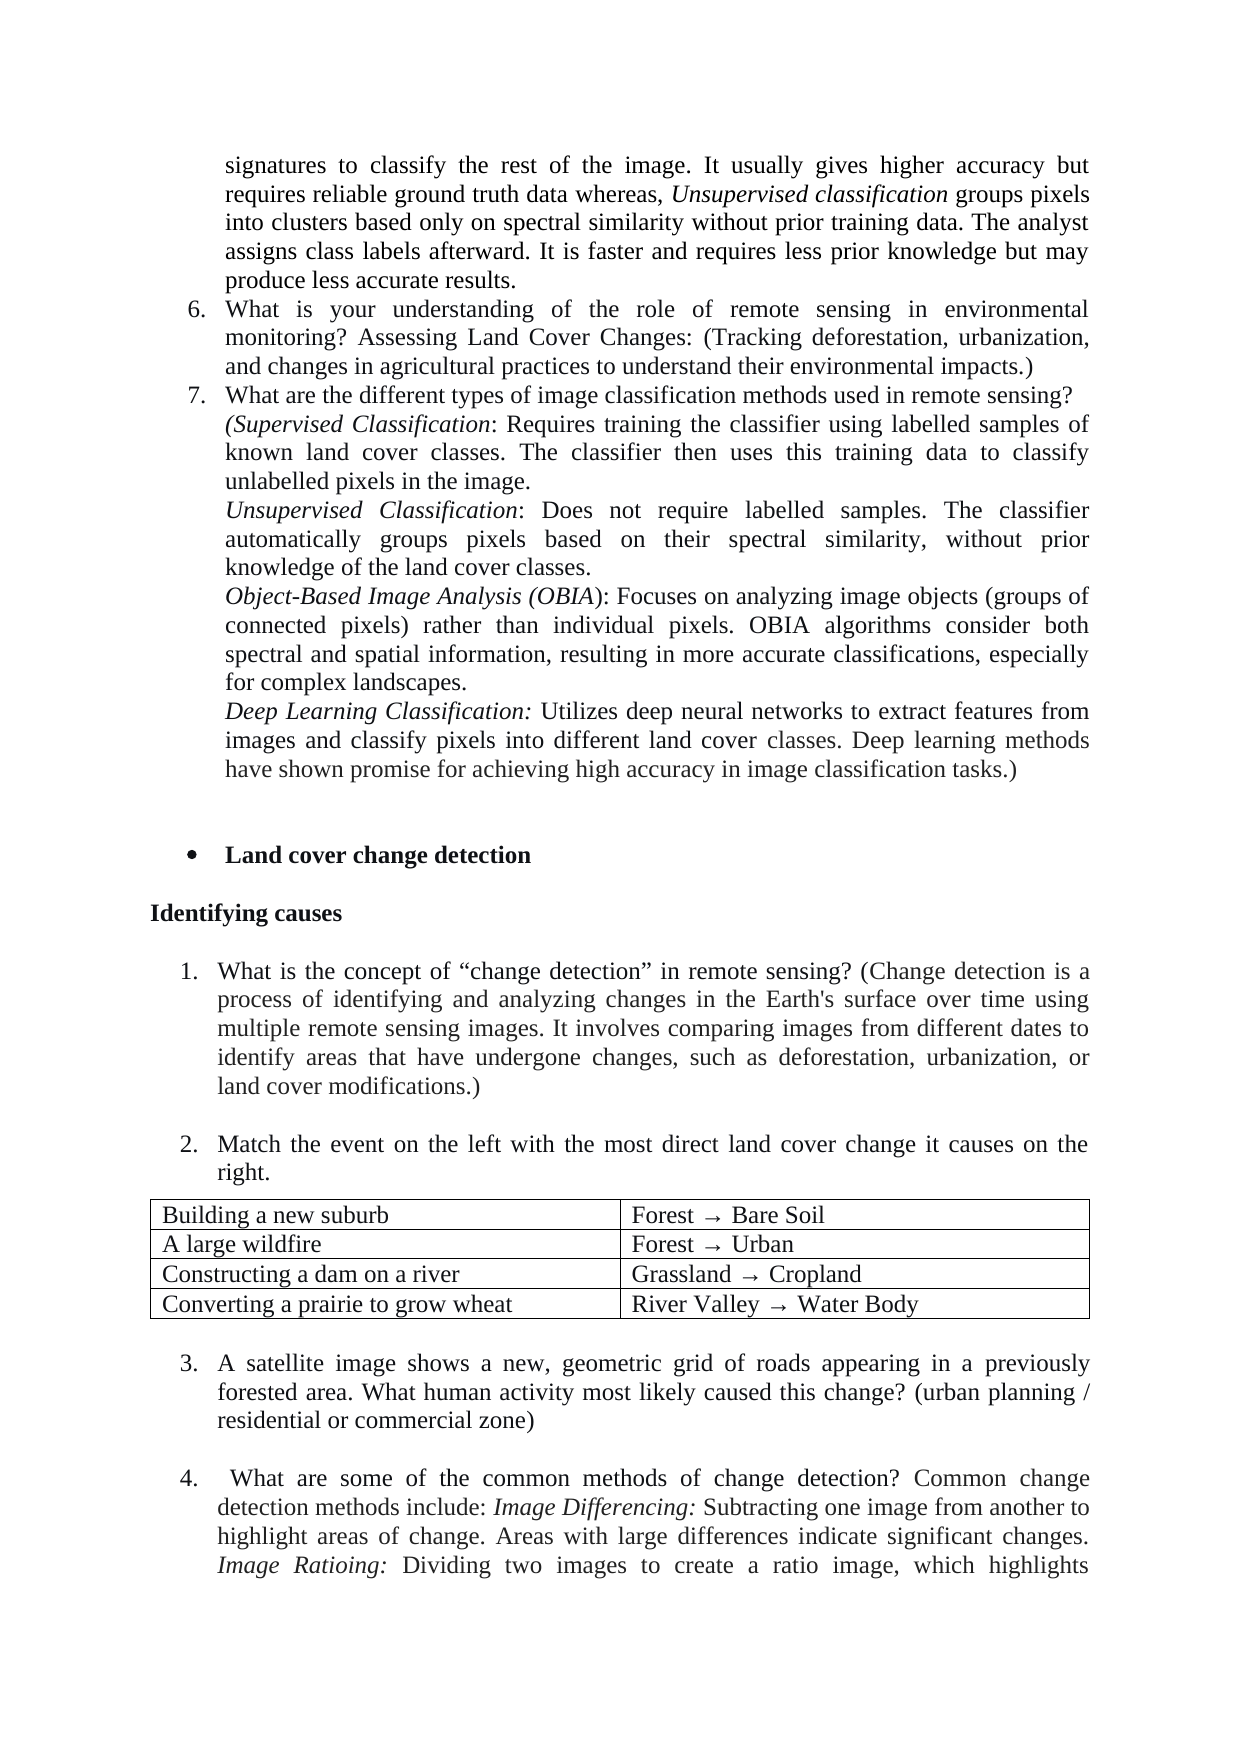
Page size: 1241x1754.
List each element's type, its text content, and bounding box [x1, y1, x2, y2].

list A satellite image shows a new, geometric grid of roads appearing in a previously forested area. What human activity most likely caused this change? (urban planning / residential or commercial zone) [179, 1348, 1090, 1434]
table_header Building a new suburb [151, 1200, 620, 1228]
text Identifying causes [150, 898, 1090, 927]
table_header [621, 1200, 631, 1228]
list Deep Learning Classification: Utilizes deep neural networks to extract features from images and classify pixels into different land cover classes. Deep learning methods have shown promise for achieving high accuracy in image classification tasks.) [225, 696, 1090, 782]
list (Supervised Classification: Requires training the classifier using labelled samples of known land cover classes. The classifier then uses this training data to classify unlabelled pixels in the image. [225, 409, 1090, 495]
table_cell A large wildfire [151, 1230, 620, 1258]
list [179, 1463, 1090, 1578]
list What is the concept of “change detection” in remote sensing? (Change detection is a process of identifying and analyzing changes in the Earth's surface over time using multiple remote sensing images. It involves comparing images from different dates to identify areas that have undergone changes, such as deforestation, urbanization, or land cover modifications.) [179, 956, 1090, 1099]
list Match the event on the left with the most direct land cover change it causes on the right. [179, 1129, 1090, 1186]
table_cell River Valley → Water Body [621, 1289, 1089, 1318]
table_cell Grassland → Cropland [621, 1259, 1089, 1288]
list Unsupervised Classification: Does not require labelled samples. The classifier automatically groups pixels based on their spectral similarity, without prior knowledge of the land cover classes. [225, 495, 1090, 581]
table_cell Forest → Urban [621, 1230, 1089, 1258]
list Object-Based Image Analysis (OBIA): Focuses on analyzing image objects (groups of connected pixels) rather than individual pixels. OBIA algorithms consider both spectral and spatial information, resulting in more accurate classifications, especially for complex landscapes. [225, 581, 1090, 696]
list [187, 150, 1090, 294]
list Land cover change detection [187, 840, 1090, 869]
table_cell Constructing a dam on a river [151, 1259, 620, 1288]
list What are the different types of image classification methods used in remote sensing? [187, 380, 1090, 409]
table_cell Converting a prairie to grow wheat [151, 1289, 620, 1318]
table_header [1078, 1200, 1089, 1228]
list What is your understanding of the role of remote sensing in environmental monitoring? Assessing Land Cover Changes: (Tracking deforestation, urbanization, and changes in agricultural practices to understand their environmental impacts.) [187, 294, 1090, 380]
